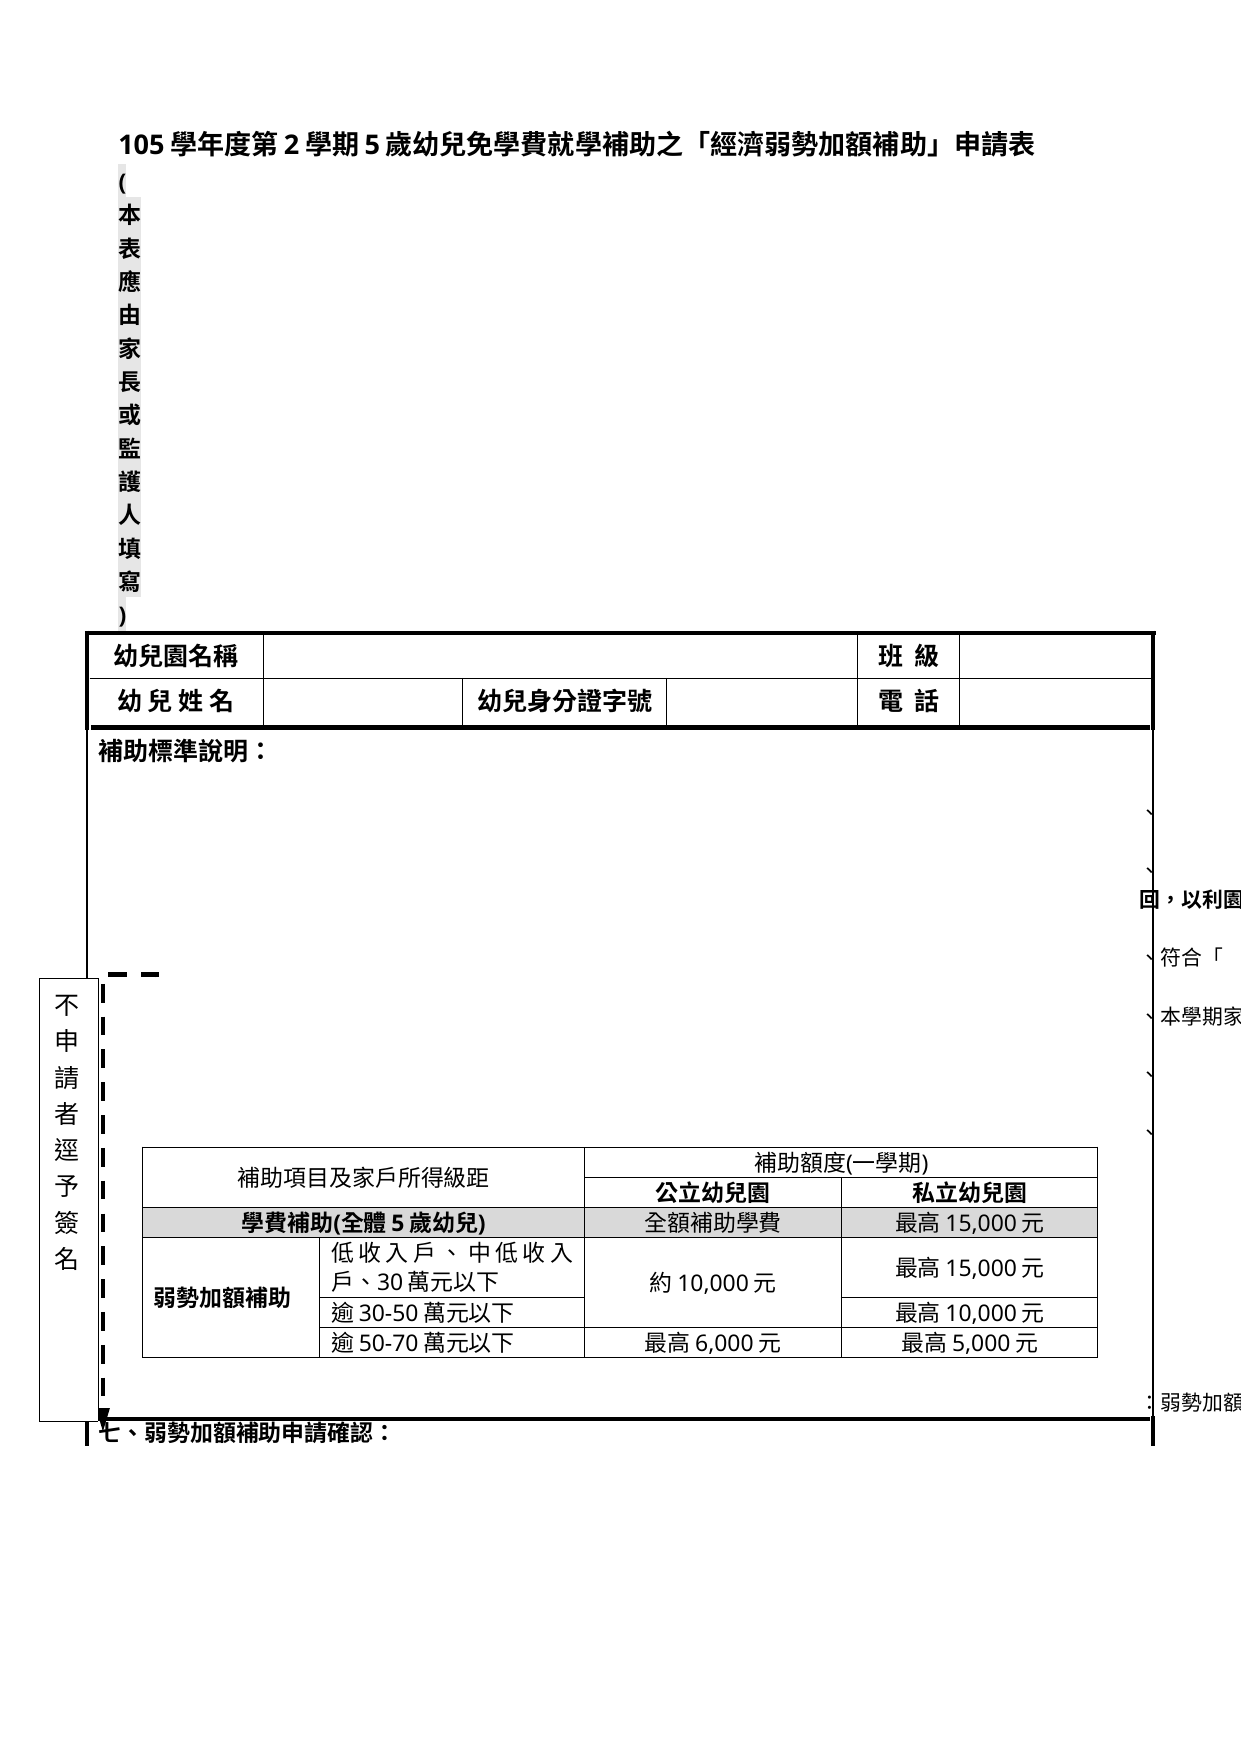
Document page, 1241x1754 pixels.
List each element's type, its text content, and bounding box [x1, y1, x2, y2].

text 105學年度第2學期5歲幼兒免學費就學補助之「經濟弱勢加額補助」申請表 [118, 118, 1122, 164]
table_header 幼兒園名稱 [89, 635, 263, 678]
table_cell [667, 679, 857, 725]
table_cell 幼兒身分證字號 [463, 679, 666, 725]
table_header [960, 635, 1151, 678]
table_header 班 級 [858, 635, 959, 678]
table_cell 七、弱勢加額補助申請確認： [89, 1416, 1151, 1446]
table_cell [960, 679, 1151, 725]
table_header [264, 635, 857, 678]
table_cell 電 話 [858, 679, 959, 725]
table_cell [264, 679, 462, 725]
table_cell 補助標準說明： 一、補助對象：99年9月2日至100年9月1日間出生的小朋友，或經各級主管機關特殊教育學生鑑定及就學輔導會鑑定，核定暫緩就讀國民小學者。 二、免學費就學補助包括「學費補助」及「經濟弱勢加額補助(簡稱弱勢加額補助)」二項，除免學費補助一項免申請，由幼兒園主動協助辦理外；弱勢加額補助須由家長提出申請，因此，請家長勾選第七點申請欄之選項，並於幼兒園指定期限內繳回，以利園方協助後續申領事宜。 三、符合「弱勢加額補助」資格者，除家戶年所得不得逾70萬元外，還排除家戶擁有第3筆以上不動產且公告現值總額逾650萬元，或家戶年利息所得逾10萬元者。 四、本學期家戶年所得、家戶年利息所得係採計幼兒與其父親與母親(或法定監護人或養父母)之103年綜合所得稅資料，不動產則採計當年度財產歸屬清單資料。 五、不動產部分，依衛生福利部修正發布之社會救助法第5-2條規定，所列之未產生經濟效益土地，必須由家長檢附相關資料，經直轄市、縣(市)主管機關個案審核後，得不列入不動產之公告現值總額計算。 六、免學費就學補助額度： 註：弱勢加額補助包含雜費、活動費、材料費、點心費、午餐費等項目。 [88, 725, 1152, 1416]
table_cell 幼 兒 姓 名 [89, 679, 263, 725]
